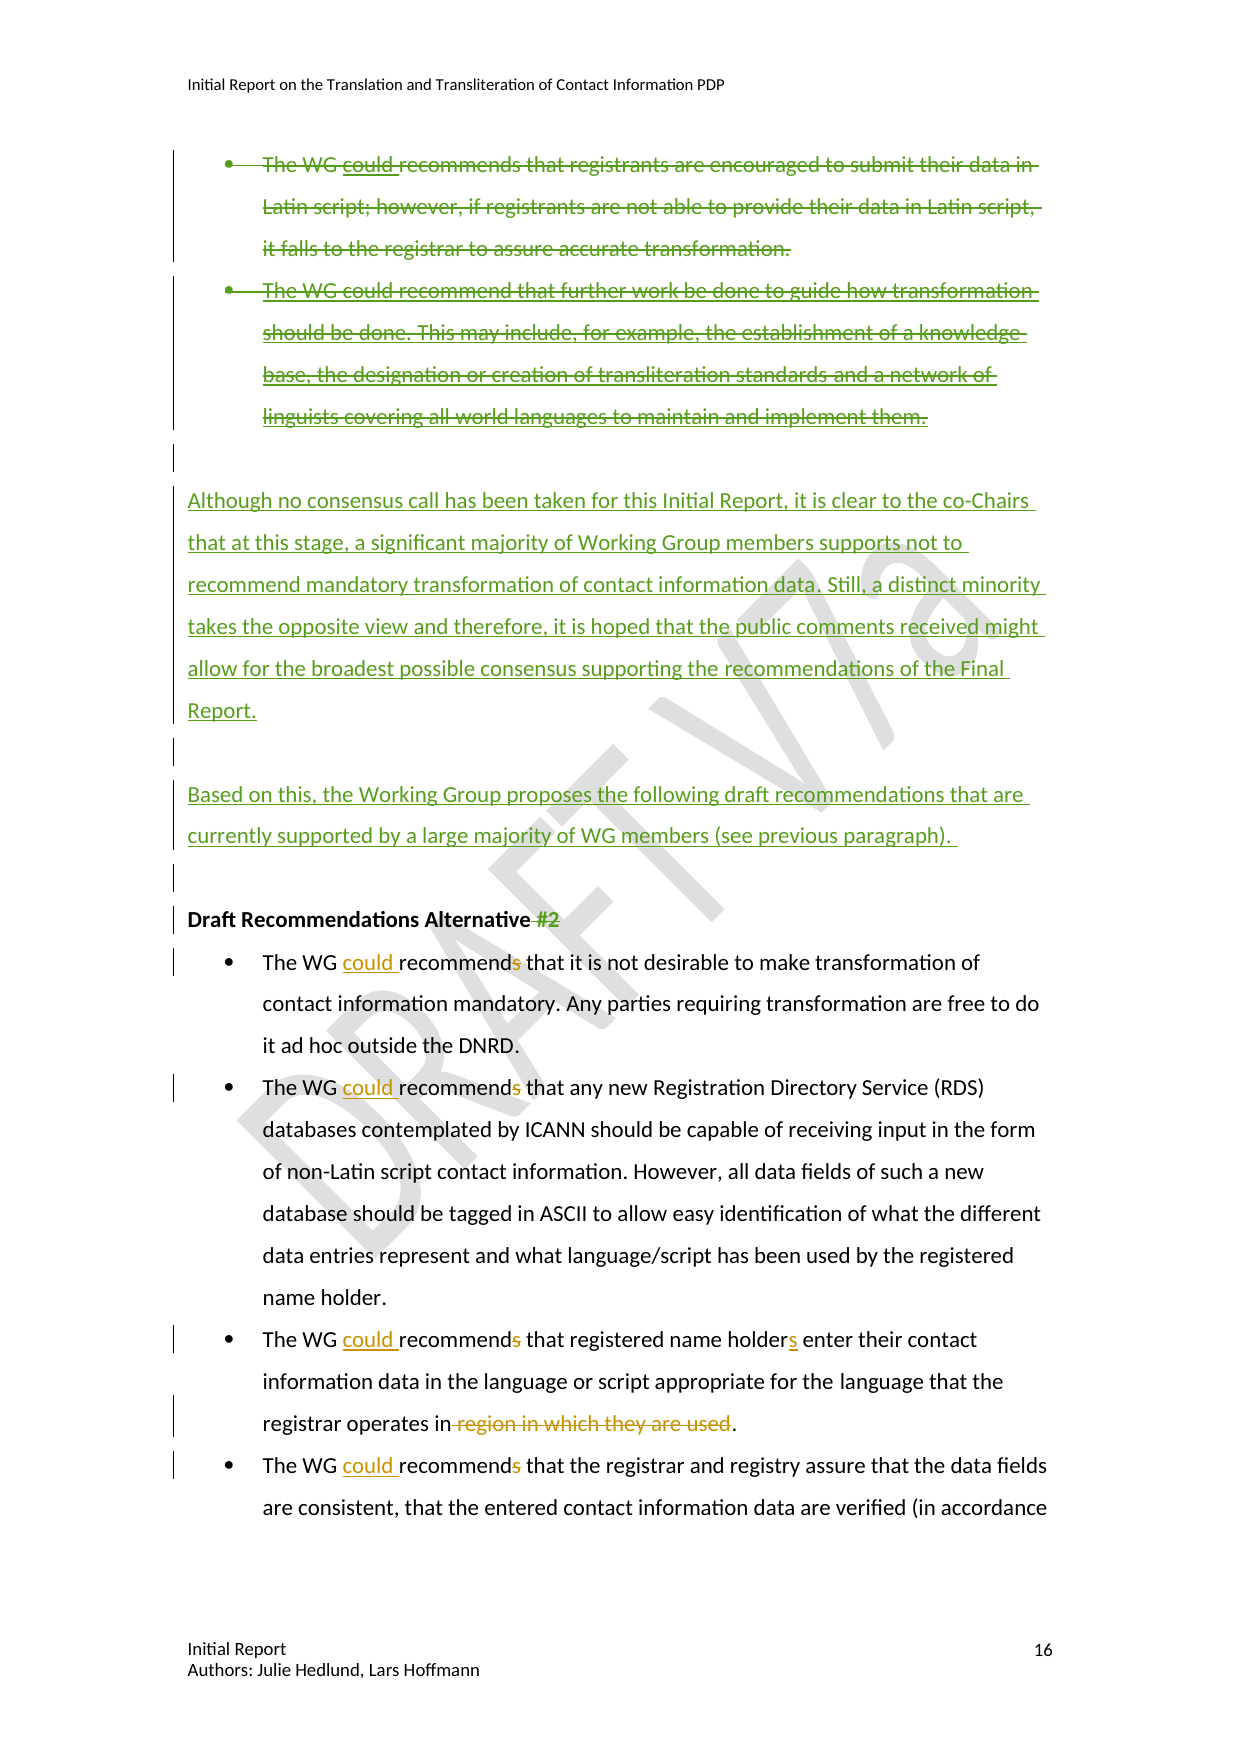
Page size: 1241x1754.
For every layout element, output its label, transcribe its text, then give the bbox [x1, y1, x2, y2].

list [225, 1451, 1053, 1521]
list The WG recommend that it is not desirable to make transformation of contact information mandatory. Any parties requiring transformation are free to do it ad hoc outside the DNRD. [225, 948, 1053, 1059]
list The WG recommend that registered name holder enter their contact information data in the language or script appropriate for the language that the registrar operates in. [225, 1325, 1053, 1437]
list The WG recommend that any new Registration Directory Service (RDS) databases contemplated by ICANN should be capable of receiving input in the form of non-Latin script contact information. However, all data fields of such a new database should be tagged in ASCII to allow easy identification of what the different data entries represent and what language/script has been used by the registered name holder. [225, 1073, 1053, 1311]
text Draft Recommendations Alternative [187, 906, 1053, 934]
